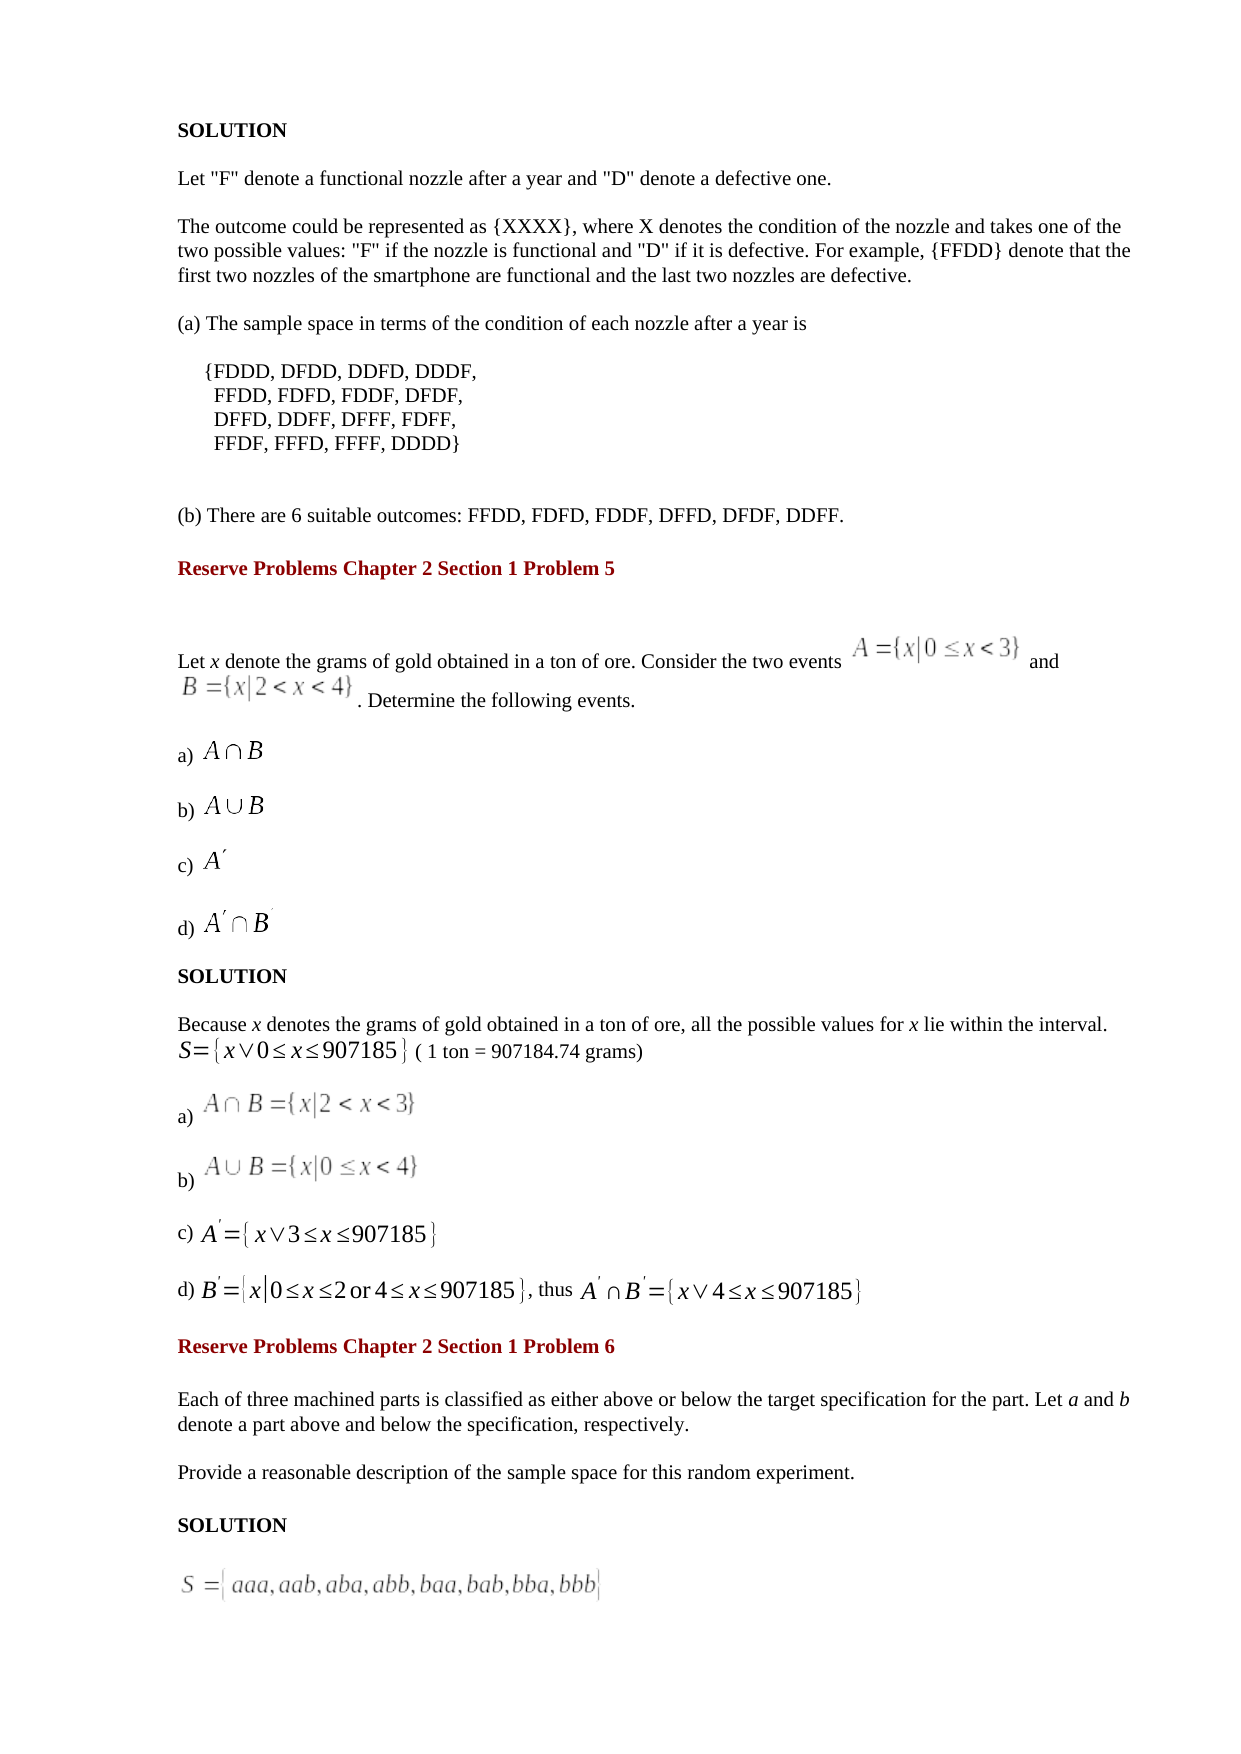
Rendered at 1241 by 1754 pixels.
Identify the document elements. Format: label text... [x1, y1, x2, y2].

text SOLUTION Because x denotes the grams of gold obtained in a ton of ore, all the possible values for x lie within the interval. ( 1 ton = 907184.74 grams) a) b) c) d) , thus [177, 964, 1152, 1305]
text Reserve Problems Chapter 2 Section 1 Problem 6 [177, 1334, 1152, 1358]
text Reserve Problems Chapter 2 Section 1 Problem 5 [177, 556, 1152, 580]
text Each of three machined parts is classified as either above or below the target specification for the part. Let a and b denote a part above and below the specification, respectively. Provide a reasonable description of the sample space for this random experiment. [177, 1387, 1152, 1484]
text b) [177, 767, 1152, 822]
text Let x denote the grams of gold obtained in a ton of ore. Consider the two events and . Determine the following events. [177, 609, 1152, 712]
text d) [177, 877, 1152, 940]
text c) [177, 822, 1152, 877]
text SOLUTION [177, 1513, 1152, 1537]
text SOLUTION Let "F" denote a functional nozzle after a year and "D" denote a defective one. The outcome could be represented as {XXXX}, where X denotes the condition of the nozzle and takes one of the two possible values: "F" if the nozzle is functional and "D" if it is defective. For example, {FFDD} denote that the first two nozzles of the smartphone are functional and the last two nozzles are defective. (a) The sample space in terms of the condition of each nozzle after a year is {FDDD, DFDD, DDFD, DDDF, FFDD, FDFD, FDDF, DFDF, DFFD, DDFF, DFFF, FDFF, FFDF, FFFD, FFFF, DDDD} (b) There are 6 suitable outcomes: FFDD, FDFD, FDDF, DFFD, DFDF, DDFF. [177, 118, 1152, 527]
text a) [177, 712, 1152, 767]
